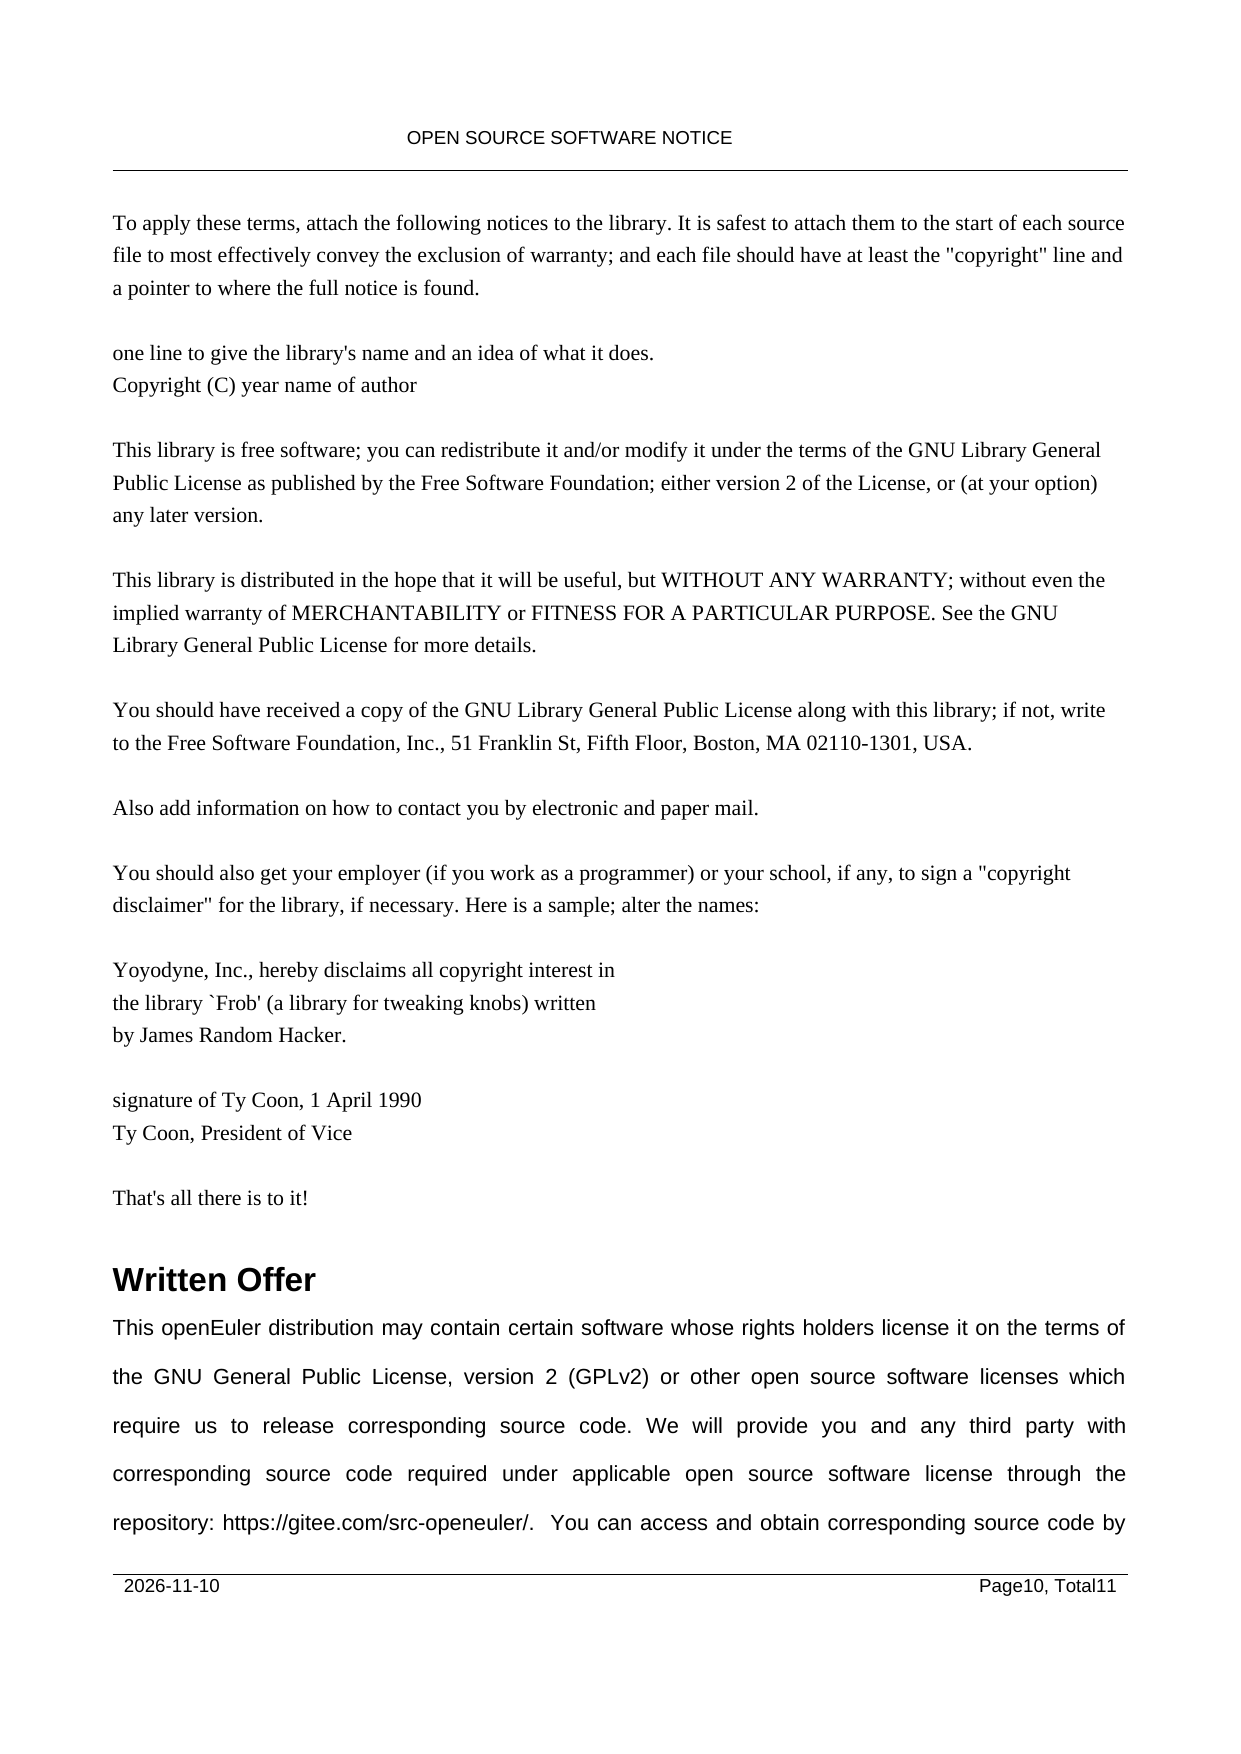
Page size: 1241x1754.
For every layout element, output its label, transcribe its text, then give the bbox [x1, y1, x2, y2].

text You should also get your employer (if you work as a programmer) or your school, if any, to sign a "copyright disclaimer" for the library, if necessary. Here is a sample; alter the names: [112, 856, 1128, 921]
text one line to give the library's name and an idea of what it does. [112, 336, 1128, 369]
text the library `Frob' (a library for tweaking knobs) written [112, 986, 1128, 1019]
text by James Random Hacker. [112, 1019, 1128, 1051]
text Ty Coon, President of Vice [112, 1116, 1128, 1149]
text Yoyodyne, Inc., hereby disclaims all copyright interest in [112, 954, 1128, 986]
text To apply these terms, attach the following notices to the library. It is safest to attach them to the start of each source file to most effectively convey the exclusion of warranty; and each file should have at least the "copyright" line and a pointer to where the full notice is found. [112, 206, 1128, 304]
text Copyright (C) year name of author [112, 369, 1128, 401]
text That's all there is to it! [112, 1181, 1128, 1246]
text This library is free software; you can redistribute it and/or modify it under the terms of the GNU Library General Public License as published by the Free Software Foundation; either version 2 of the License, or (at your option) any later version. [112, 434, 1128, 531]
text You should have received a copy of the GNU Library General Public License along with this library; if not, write to the Free Software Foundation, Inc., 51 Franklin St, Fifth Floor, Boston, MA 02110-1301, USA. [112, 694, 1128, 759]
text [112, 1311, 1128, 1539]
text This library is distributed in the hope that it will be useful, but WITHOUT ANY WARRANTY; without even the implied warranty of MERCHANTABILITY or FITNESS FOR A PARTICULAR PURPOSE. See the GNU Library General Public License for more details. [112, 564, 1128, 661]
text Also add information on how to contact you by electronic and paper mail. [112, 791, 1128, 824]
text signature of Ty Coon, 1 April 1990 [112, 1084, 1128, 1116]
text Written Offer [112, 1246, 1128, 1311]
